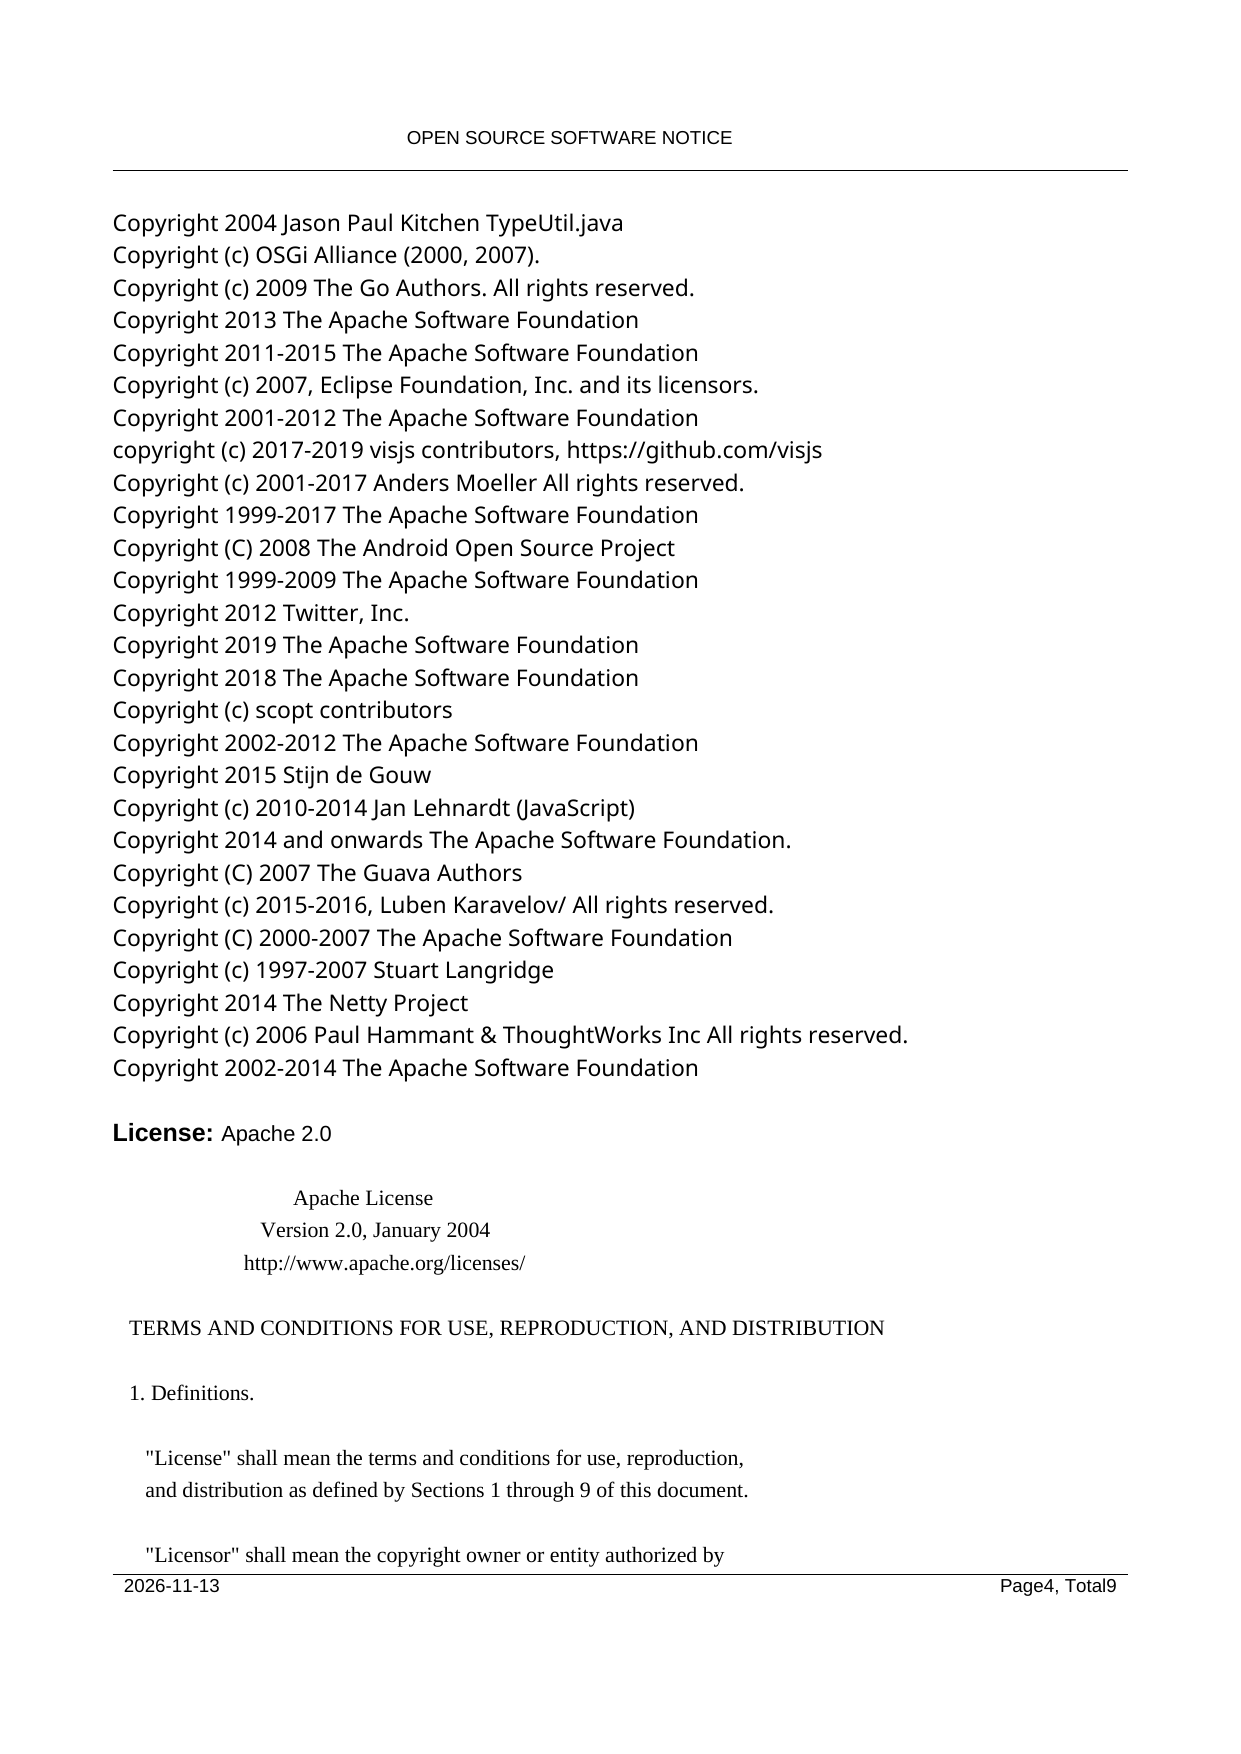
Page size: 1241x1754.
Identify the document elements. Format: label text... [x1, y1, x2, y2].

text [112, 206, 1128, 1116]
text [112, 1149, 1128, 1571]
text License: Apache 2.0 [112, 1116, 1128, 1149]
